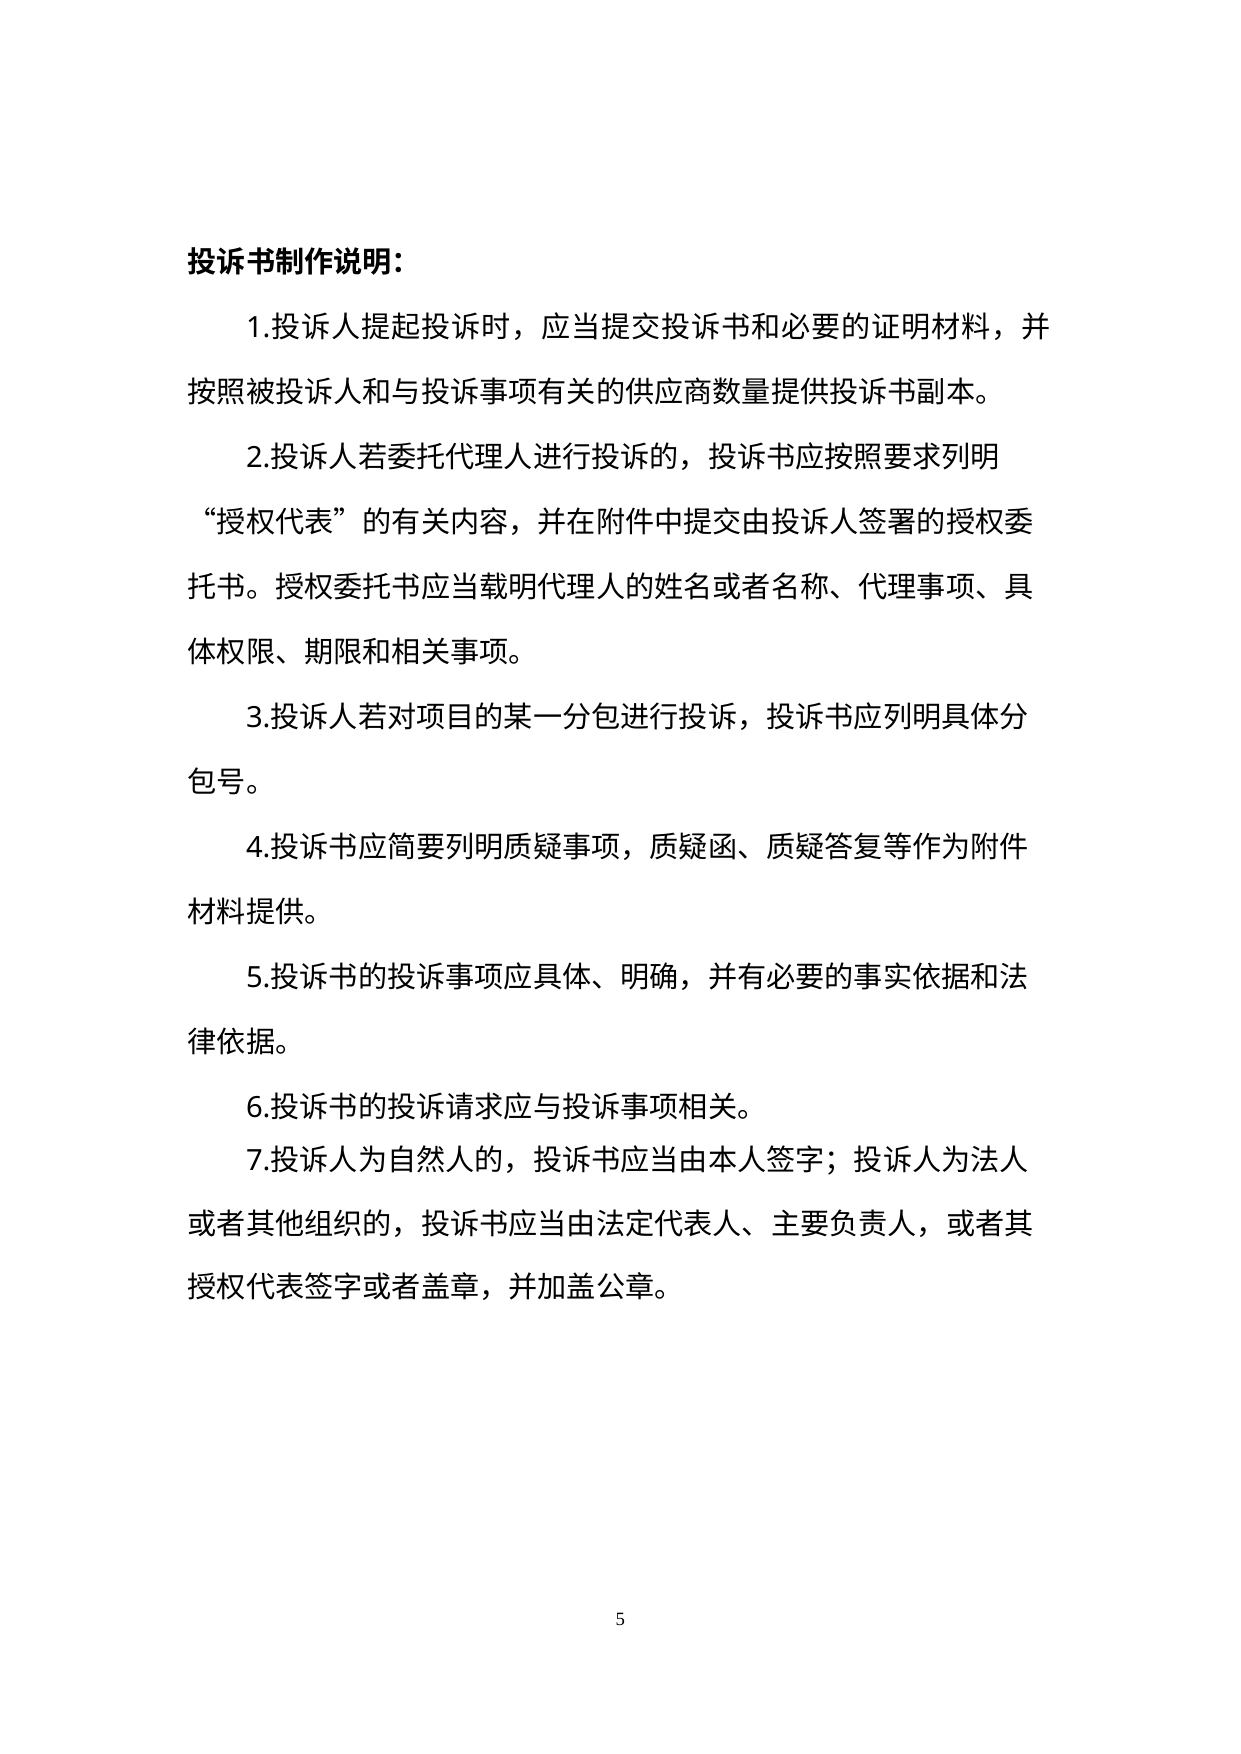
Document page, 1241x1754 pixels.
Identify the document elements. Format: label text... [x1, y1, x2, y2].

text 1.投诉人提起投诉时，应当提交投诉书和必要的证明材料，并按照被投诉人和与投诉事项有关的供应商数量提供投诉书副本。 [187, 292, 1053, 422]
text 3.投诉人若对项目的某一分包进行投诉，投诉书应列明具体分包号。 [187, 682, 1053, 812]
text 7.投诉人为自然人的，投诉书应当由本人签字；投诉人为法人或者其他组织的，投诉书应当由法定代表人、主要负责人，或者其授权代表签字或者盖章，并加盖公章。 [187, 1137, 1053, 1306]
text 5.投诉书的投诉事项应具体、明确，并有必要的事实依据和法律依据。 [187, 942, 1053, 1072]
text 2.投诉人若委托代理人进行投诉的，投诉书应按照要求列明“授权代表”的有关内容，并在附件中提交由投诉人签署的授权委托书。授权委托书应当载明代理人的姓名或者名称、代理事项、具体权限、期限和相关事项。 [187, 422, 1053, 682]
text 4.投诉书应简要列明质疑事项，质疑函、质疑答复等作为附件材料提供。 [187, 812, 1053, 942]
text 6.投诉书的投诉请求应与投诉事项相关。 [187, 1072, 1053, 1137]
text 投诉书制作说明： [187, 227, 1053, 292]
